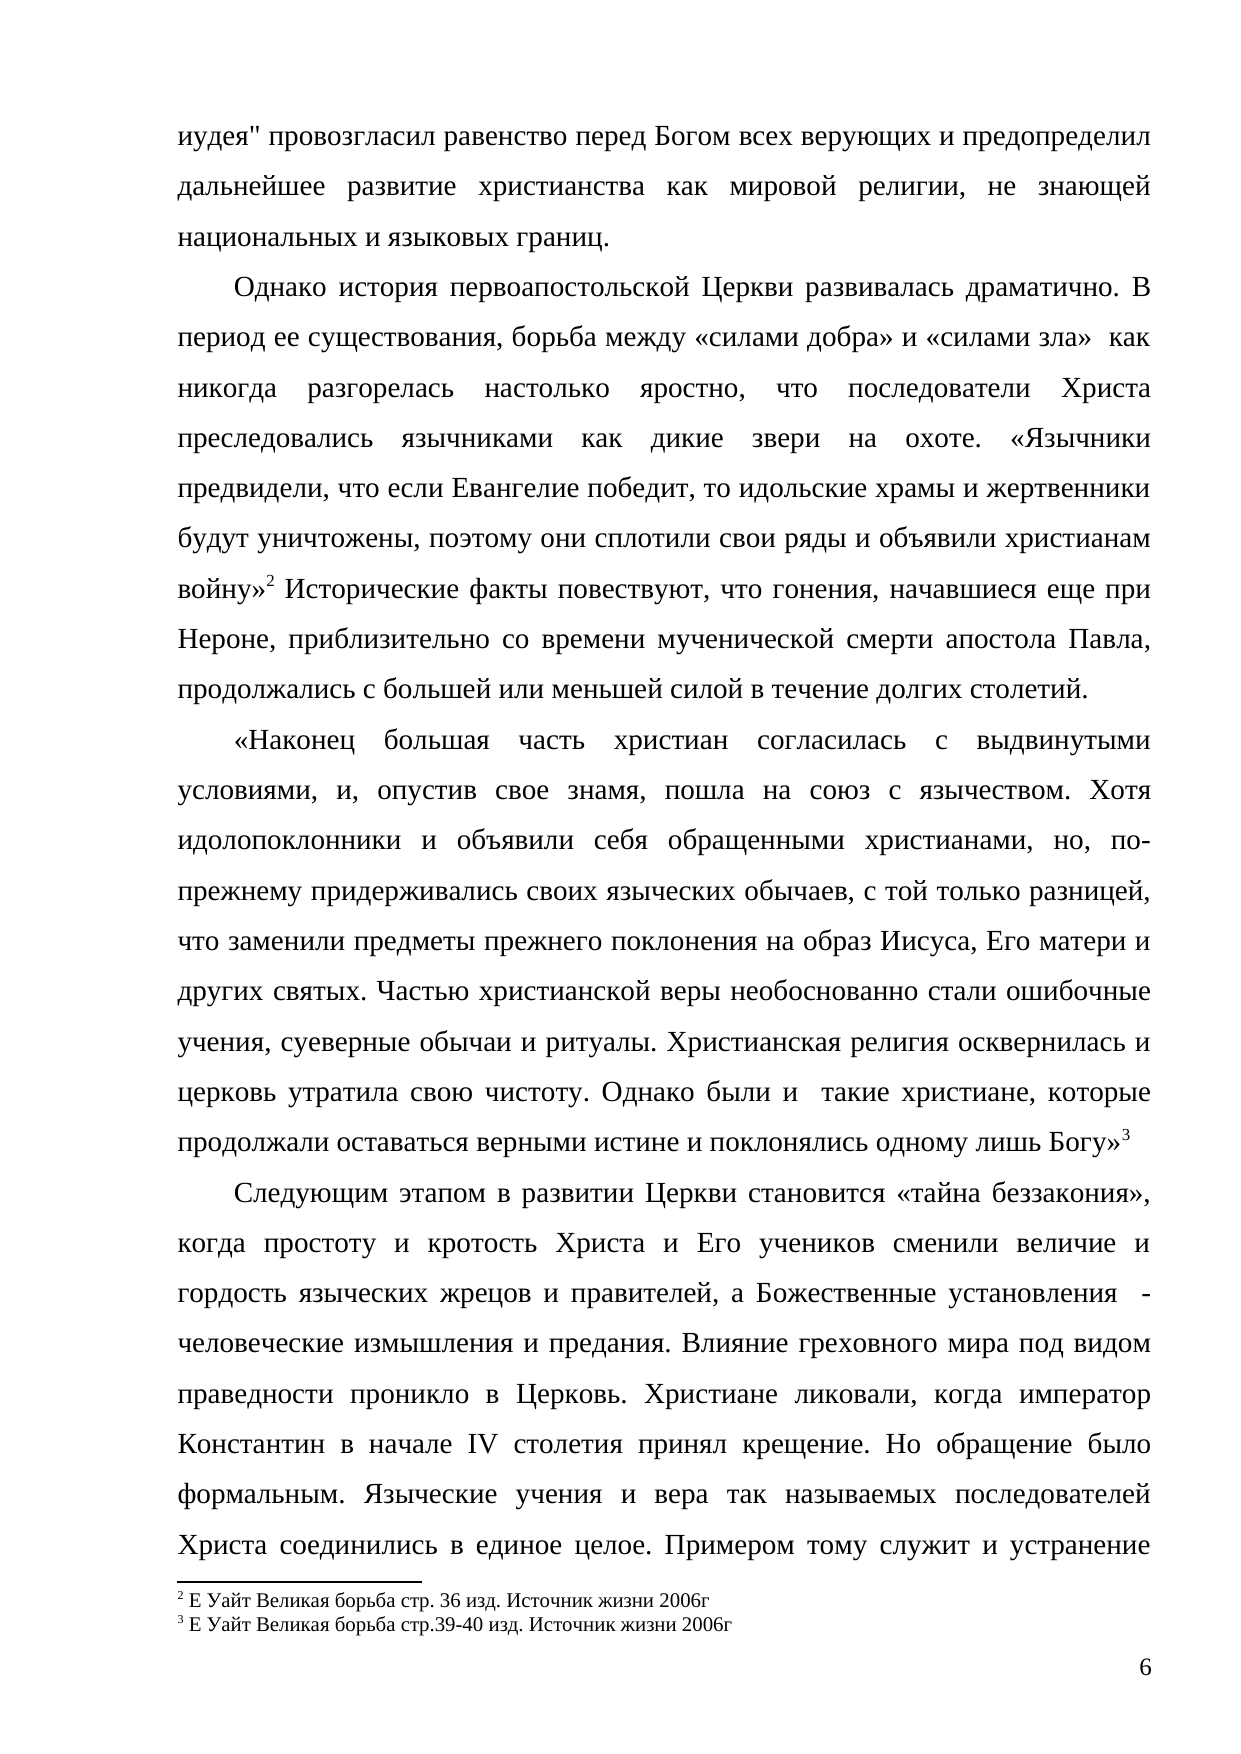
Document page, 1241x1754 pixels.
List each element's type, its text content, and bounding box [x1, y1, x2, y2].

text Однако история первоапостольской Церкви развивалась драматично. В период ее существования, борьба между «силами добра» и «силами зла» как никогда разгорелась настолько яростно, что последователи Христа преследовались язычниками как дикие звери на охоте. «Язычники предвидели, что если Евангелие победит, то идольские храмы и жертвенники будут уничтожены, поэтому они сплотили свои ряды и объявили христианам войну» Исторические факты повествуют, что гонения, начавшиеся еще при Нероне, приблизительно со времени мученической смерти апостола Павла, продолжались с большей или меньшей силой в течение долгих столетий. [177, 269, 1152, 705]
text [177, 1175, 1152, 1560]
text «Наконец большая часть христиан согласилась с выдвинутыми условиями, и, опустив свое знамя, пошла на союз с язычеством. Хотя идолопоклонники и объявили себя обращенными христианами, но, по-прежнему придерживались своих языческих обычаев, с той только разницей, что заменили предметы прежнего поклонения на образ Иисуса, Его матери и других святых. Частью христианской веры необоснованно стали ошибочные учения, суеверные обычаи и ритуалы. Христианская религия осквернилась и церковь утратила свою чистоту. Однако были и такие христиане, которые продолжали оставаться верными истине и поклонялись одному лишь Богу» [177, 722, 1152, 1158]
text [177, 118, 1152, 252]
